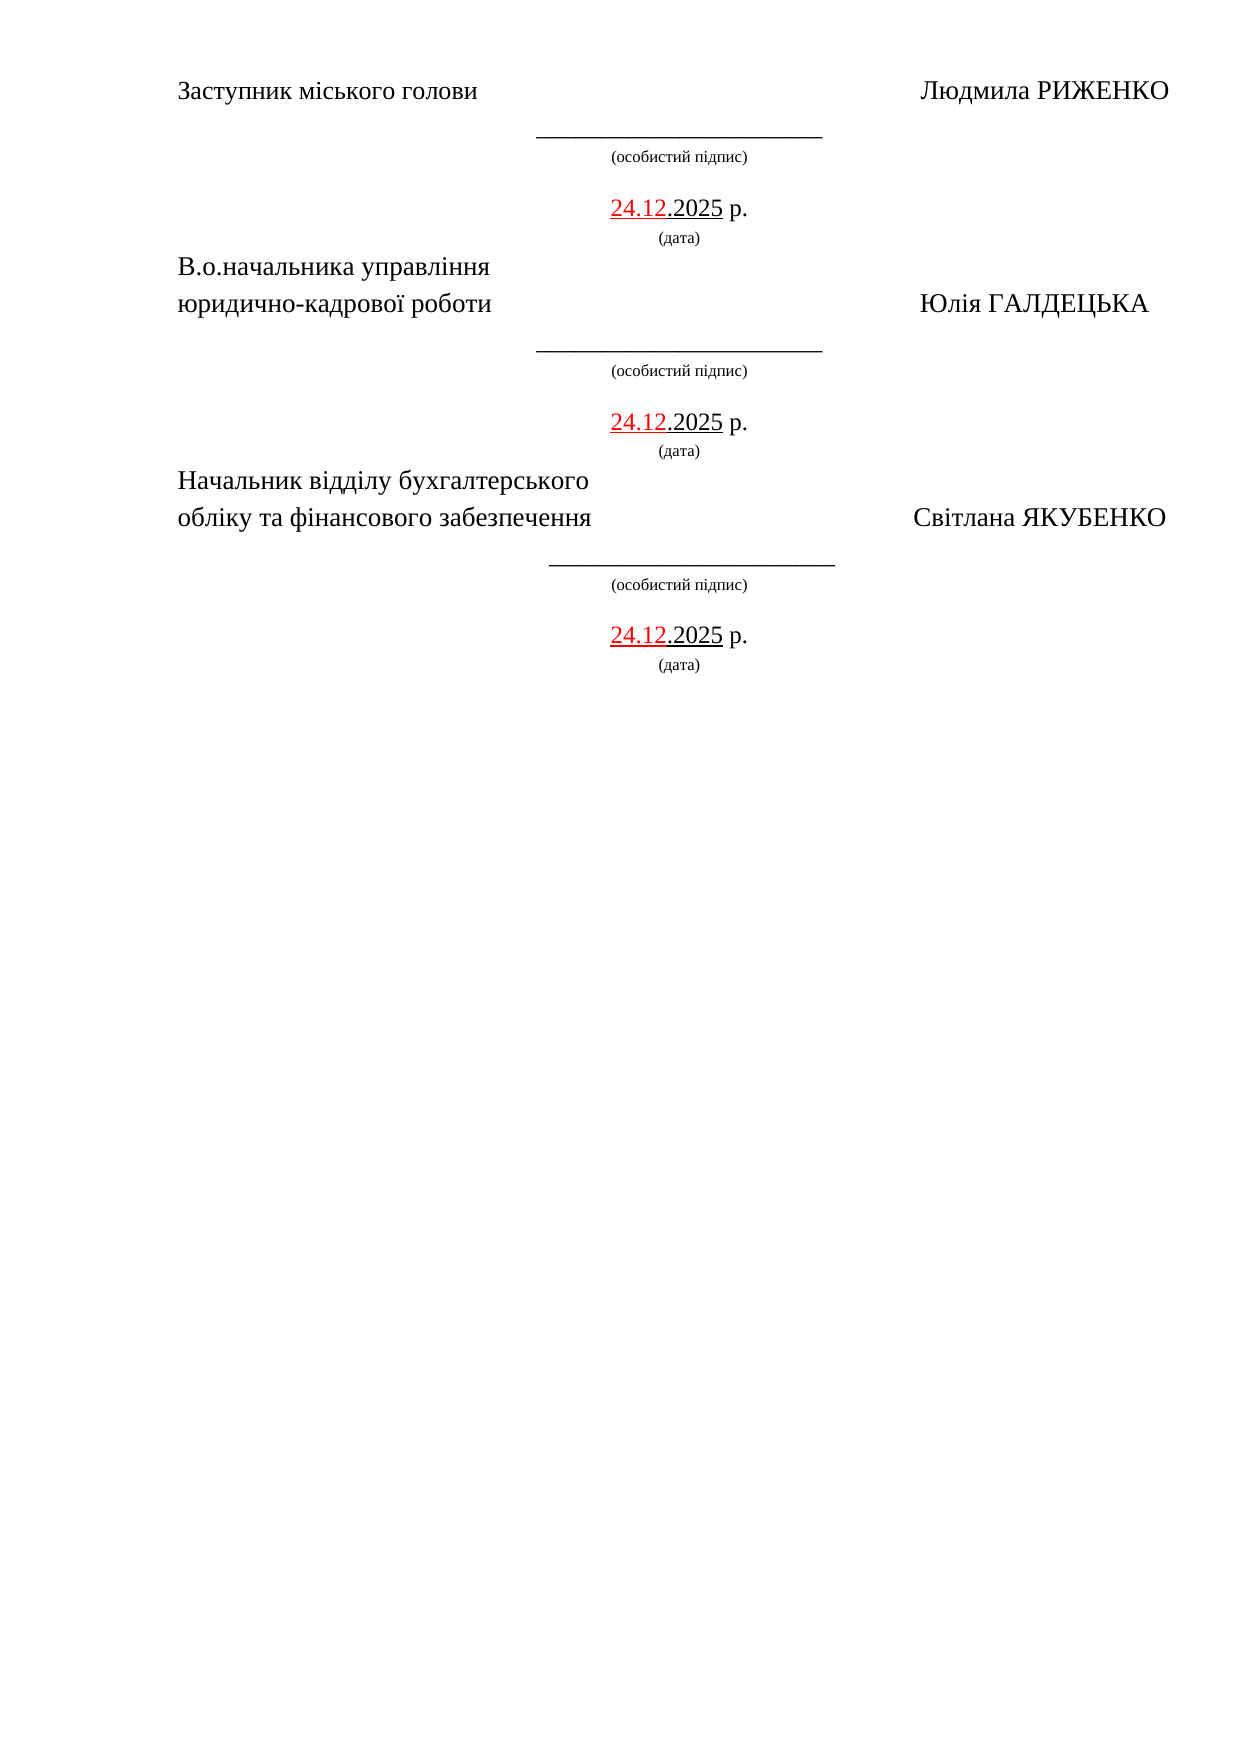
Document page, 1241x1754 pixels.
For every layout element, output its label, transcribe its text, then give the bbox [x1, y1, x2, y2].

text В.о.начальника управління [177, 250, 1181, 281]
text ______________________ [177, 325, 1181, 355]
text обліку та фінансового забезпечення Світлана ЯКУБЕНКО [177, 501, 1181, 532]
text 24.12.2025 р. [177, 620, 1181, 649]
text (дата) [177, 655, 1181, 674]
text (дата) [177, 227, 1181, 247]
text (особистий підпис) [177, 147, 1181, 166]
text юридично-кадрової роботи Юлія ГАЛДЕЦЬКА [177, 288, 1181, 319]
text Начальник відділу бухгалтерського [177, 464, 1181, 495]
text 24.12.2025 р. [177, 193, 1181, 222]
text (особистий підпис) [177, 361, 1181, 380]
text Заступник міського голови Людмила РИЖЕНКО [177, 74, 1181, 105]
text ______________________ [177, 539, 1181, 569]
text 24.12.2025 р. [177, 407, 1181, 435]
text ______________________ [177, 111, 1181, 141]
text (особистий підпис) [177, 574, 1181, 594]
text (дата) [177, 441, 1181, 460]
